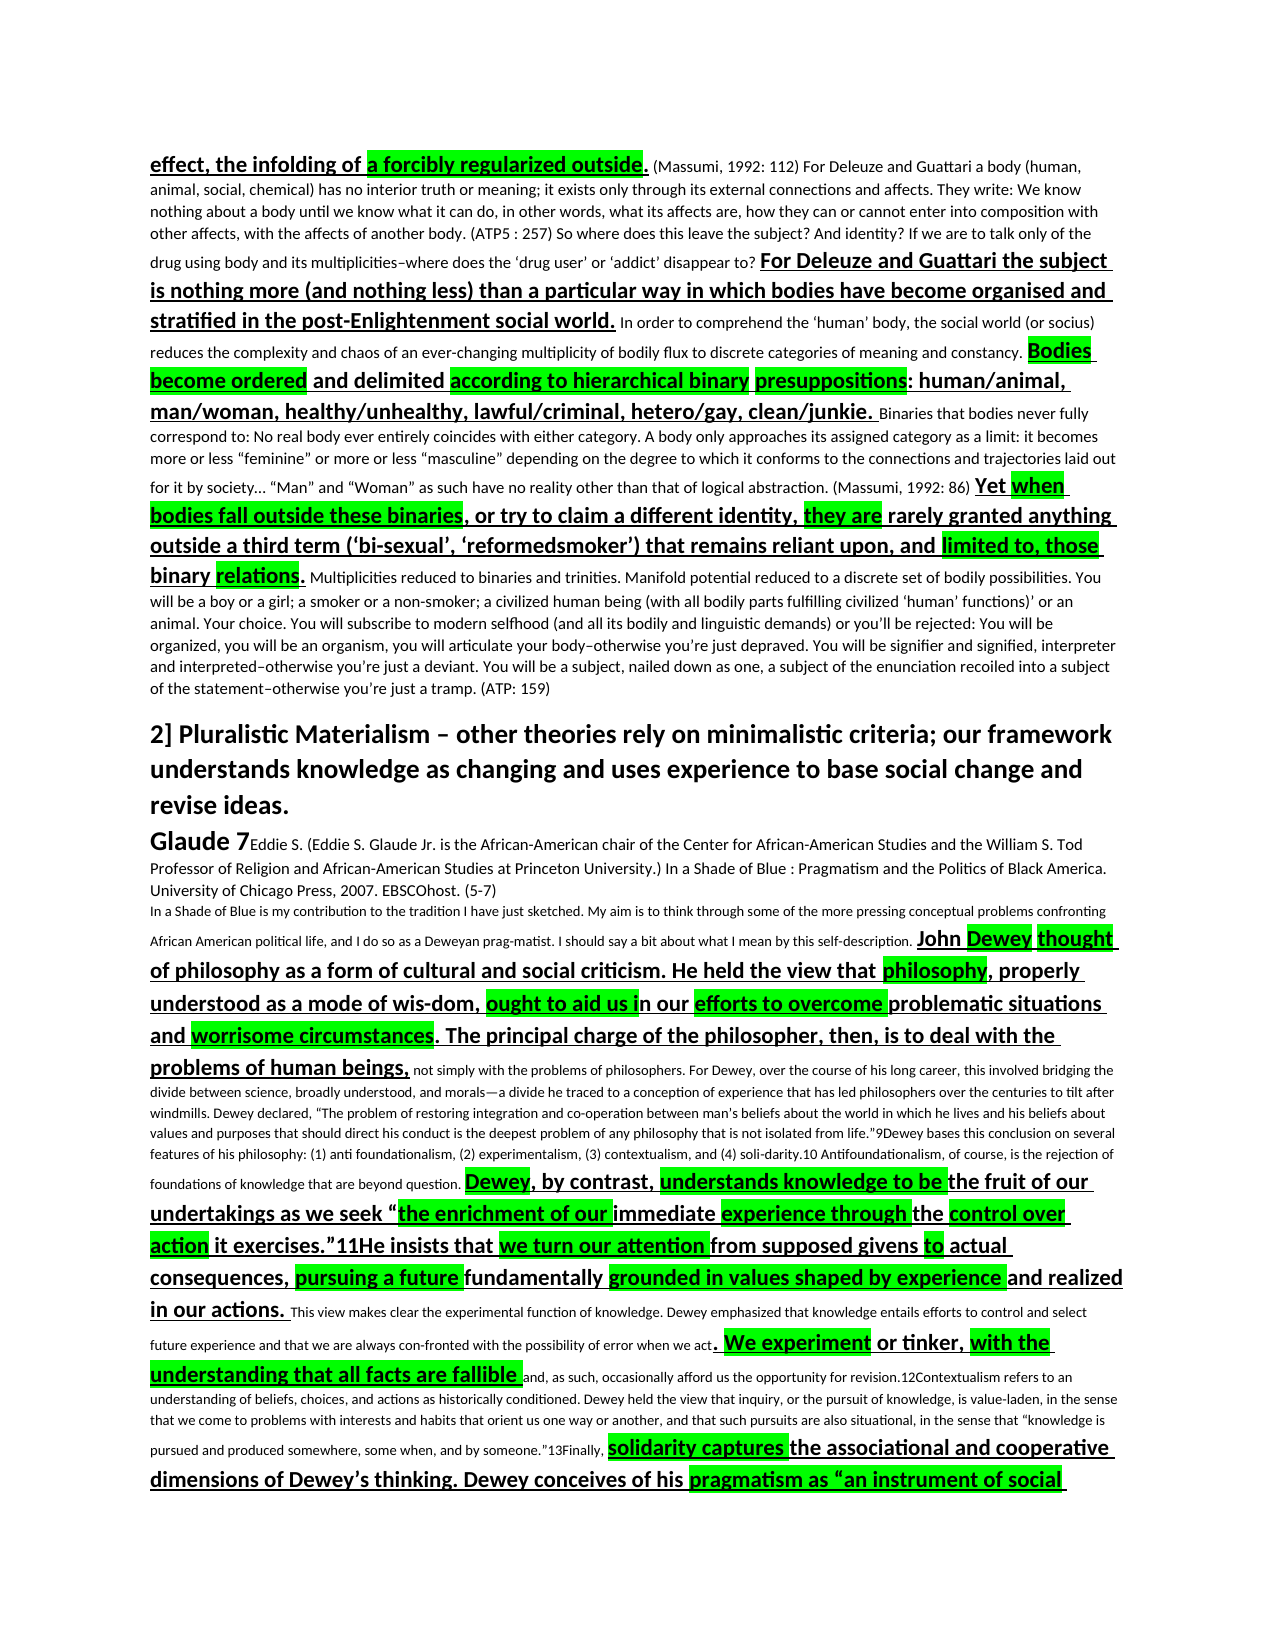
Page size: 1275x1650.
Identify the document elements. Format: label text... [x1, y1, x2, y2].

subtitle 2] Pluralistic Materialism – other theories rely on minimalistic criteria; our framework understands knowledge as changing and uses experience to base social change and revise ideas. Glaude 7Eddie S. (Eddie S. Glaude Jr. is the African-American chair of the Center for African-American Studies and the William S. Tod Professor of Religion and African-American Studies at Princeton University.) In a Shade of Blue : Pragmatism and the Politics of Black America. University of Chicago Press, 2007. EBSCOhost. (5-7) [150, 717, 1125, 901]
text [150, 902, 1125, 1493]
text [150, 150, 1125, 699]
